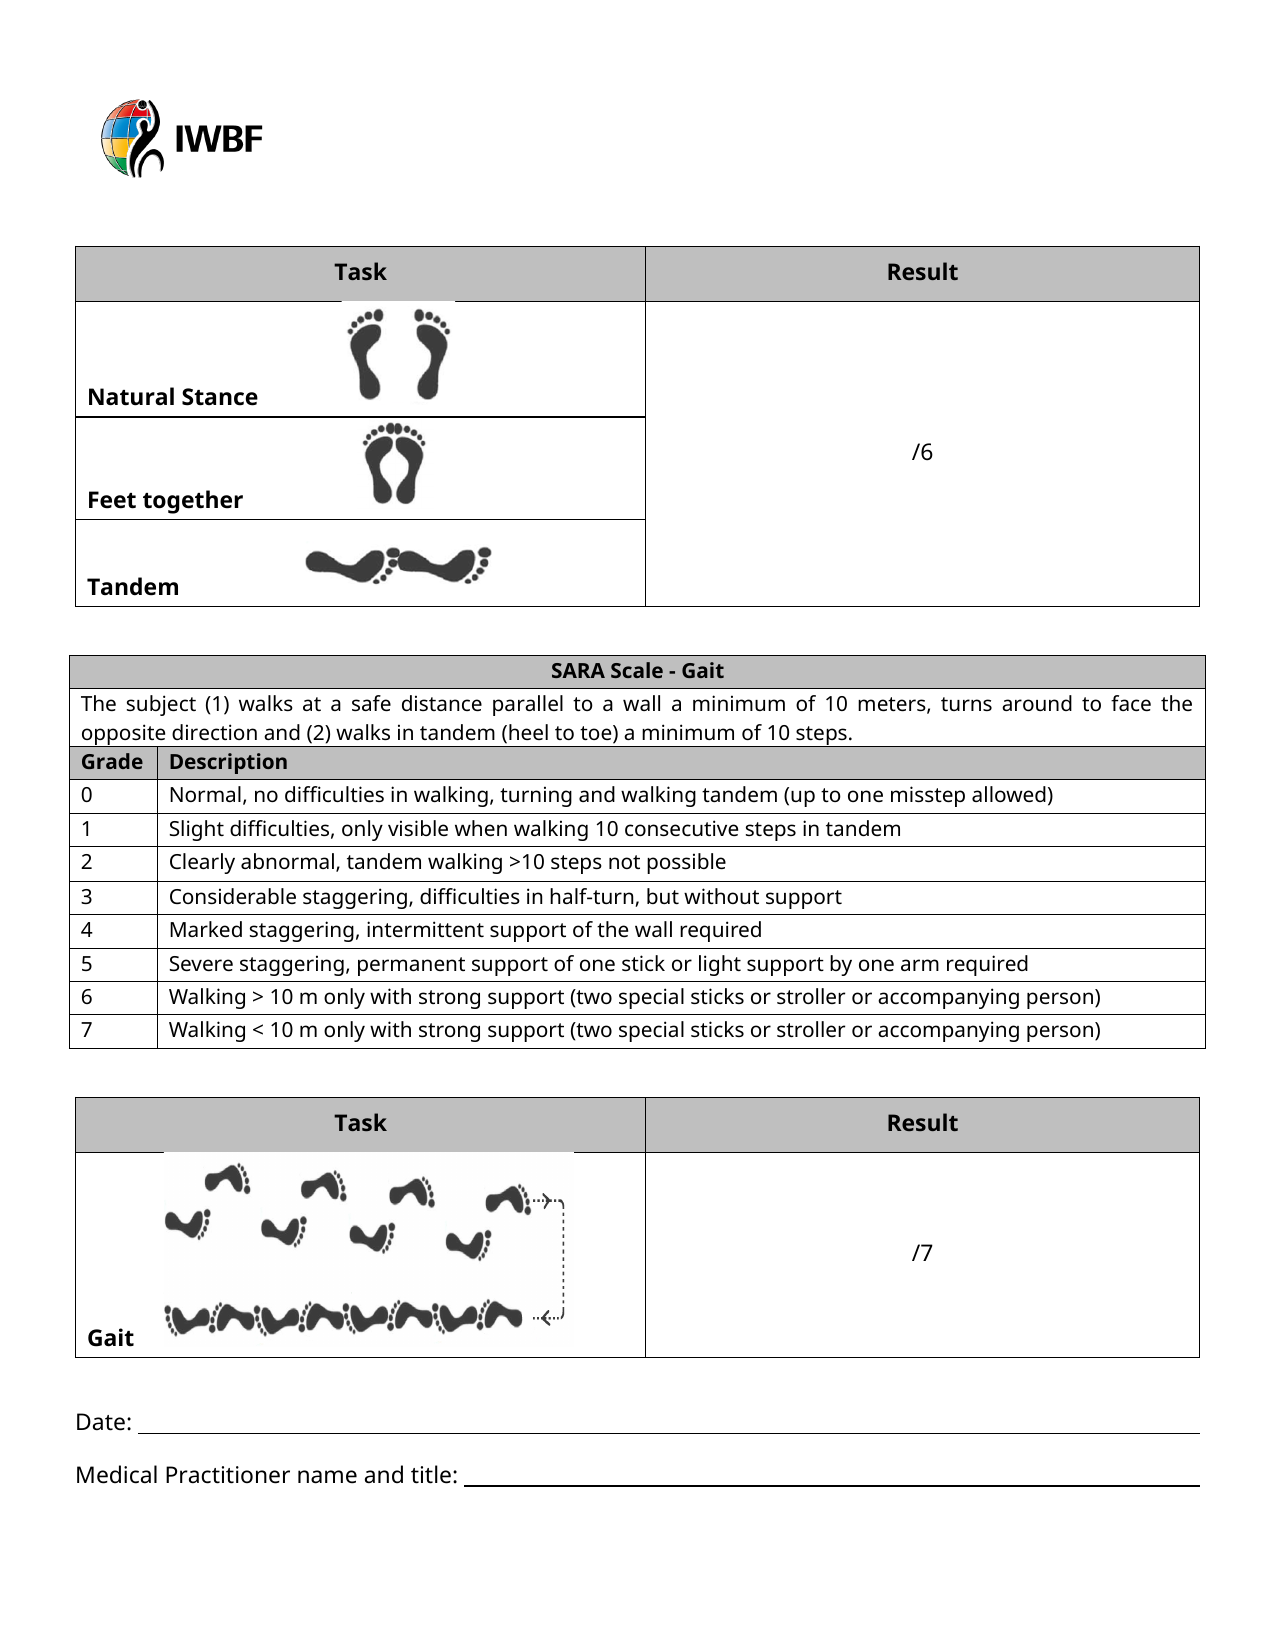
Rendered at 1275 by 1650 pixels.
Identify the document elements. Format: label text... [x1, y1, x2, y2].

text Medical Practitioner name and title: [75, 1459, 1200, 1490]
table_header Result [646, 247, 1199, 301]
picture [356, 418, 435, 509]
table_cell Considerable staggering, difficulties in half-turn, but without support [158, 882, 1205, 914]
table_cell 2 [70, 847, 157, 881]
table_cell 6 [70, 982, 157, 1014]
table_cell Marked staggering, intermittent support of the wall required [158, 915, 1205, 948]
table_cell Walking < 10 m only with strong support (two special sticks or stroller or accompanying person) [158, 1015, 1205, 1048]
table_header SARA Scale - Gait [70, 656, 1205, 688]
table_cell 3 [70, 882, 157, 914]
table_header Result [646, 1098, 1199, 1152]
table_header Task [76, 1098, 645, 1152]
picture [341, 301, 456, 406]
table_cell 5 [70, 949, 157, 981]
table_cell /7 [646, 1153, 1199, 1357]
table_cell The subject (1) walks at a safe distance parallel to a wall a minimum of 10 meters, turns around to face the opposite direction and (2) walks in tandem (heel to toe) a minimum of 10 steps. [70, 689, 1205, 746]
table_cell Tandem [76, 520, 645, 606]
table_cell Severe staggering, permanent support of one stick or light support by one arm required [158, 949, 1205, 981]
table_cell Feet together [76, 418, 645, 519]
table_cell Normal, no difficulties in walking, turning and walking tandem (up to one misstep allowed) [158, 780, 1205, 813]
table_cell Grade [70, 747, 157, 779]
table_cell 4 [70, 915, 157, 948]
table_cell Description [158, 747, 1205, 779]
table_cell /6 [646, 302, 1199, 606]
table_cell Natural Stance [76, 302, 645, 416]
table_cell Slight difficulties, only visible when walking 10 consecutive steps in tandem [158, 814, 1205, 846]
table_cell Gait [76, 1153, 645, 1357]
picture [298, 532, 501, 596]
table_cell 1 [70, 814, 157, 846]
picture [75, 73, 288, 204]
text Date: [75, 1406, 1200, 1437]
table_cell 0 [70, 780, 157, 813]
table_header Task [76, 247, 645, 301]
table_cell Clearly abnormal, tandem walking >10 steps not possible [158, 847, 1205, 881]
table_cell Walking > 10 m only with strong support (two special sticks or stroller or accompanying person) [158, 982, 1205, 1014]
table_cell 7 [70, 1015, 157, 1048]
picture [163, 1152, 574, 1347]
